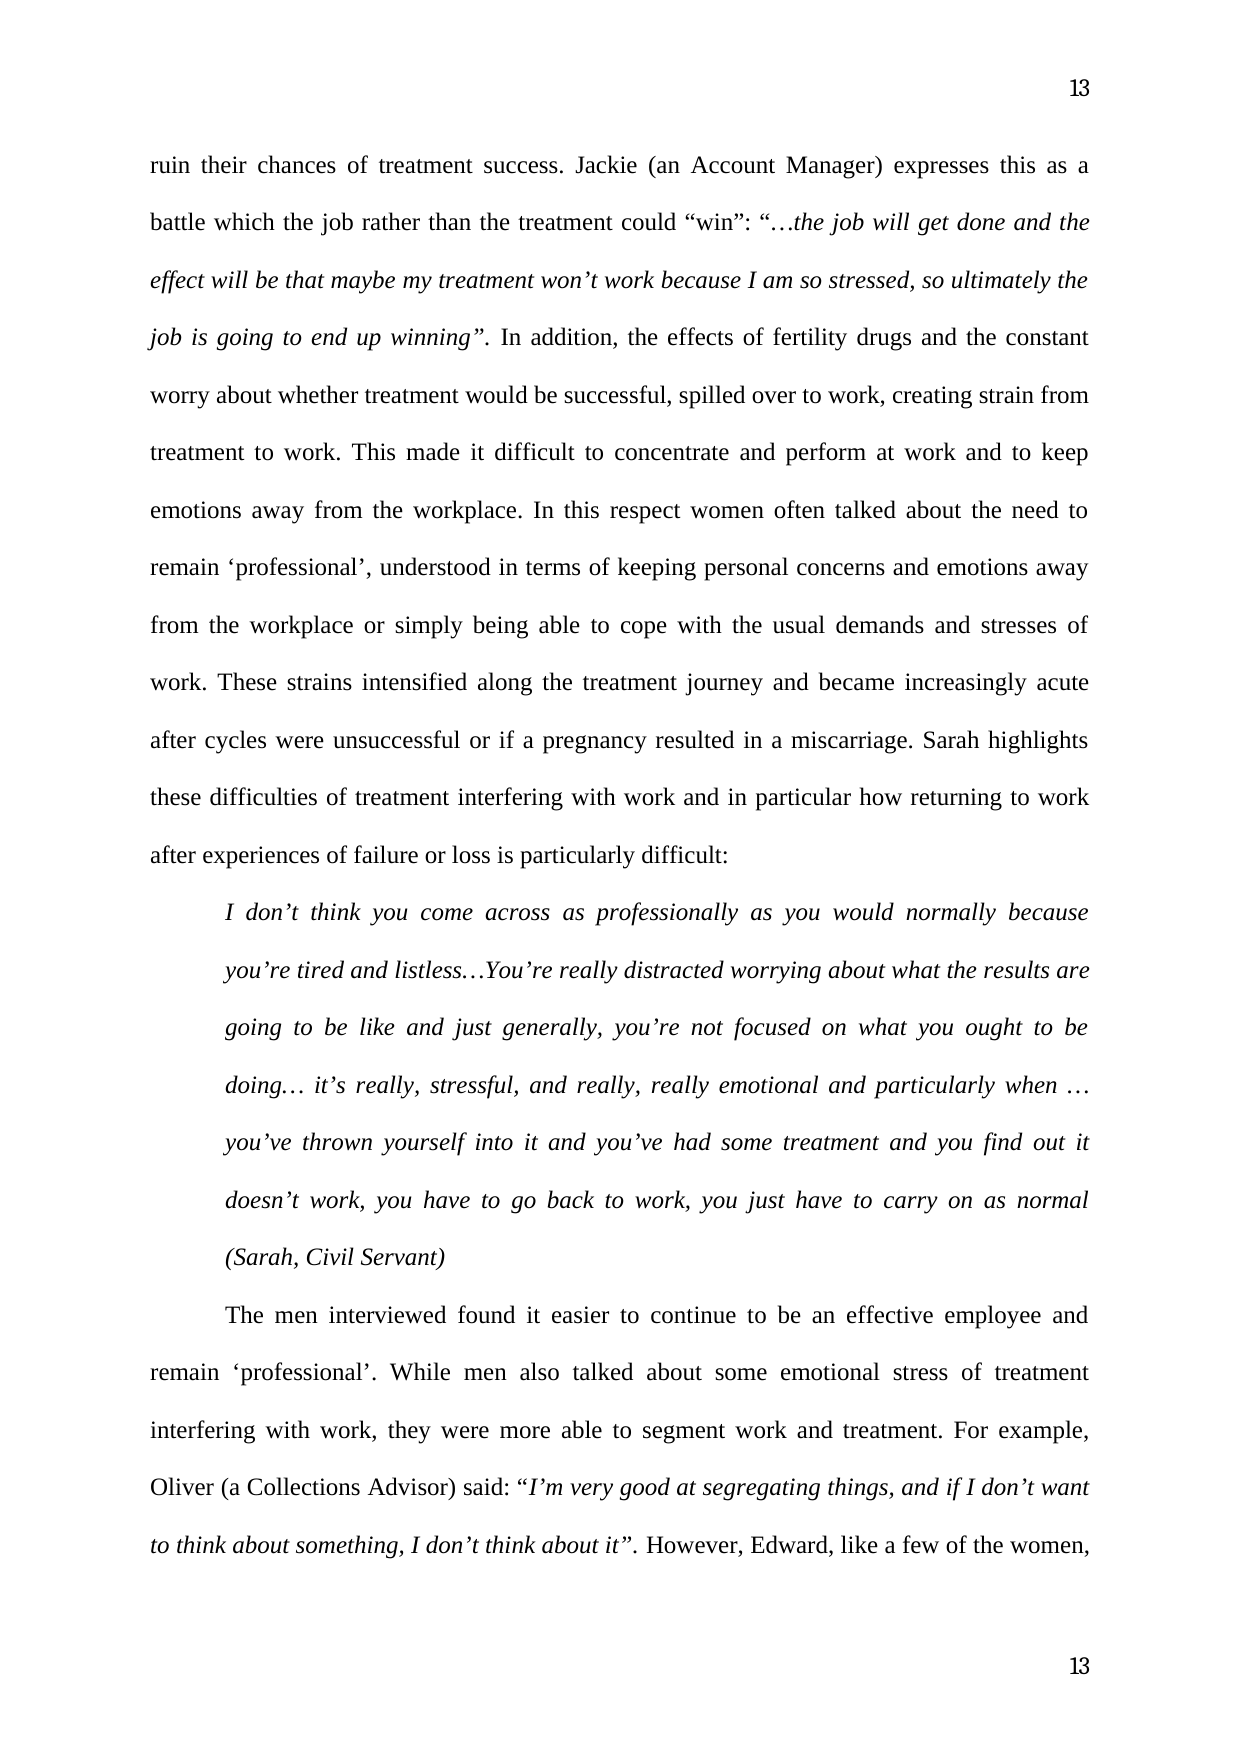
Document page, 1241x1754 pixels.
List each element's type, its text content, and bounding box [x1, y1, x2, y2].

text I don’t think you come across as professionally as you would normally because you’re tired and listless…You’re really distracted worrying about what the results are going to be like and just generally, you’re not focused on what you ought to be doing… it’s really, stressful, and really, really emotional and particularly when …you’ve thrown yourself into it and you’ve had some treatment and you find out it doesn’t work, you have to go back to work, you just have to carry on as normal (Sarah, Civil Servant) [225, 897, 1090, 1271]
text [150, 1300, 1090, 1559]
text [150, 150, 1090, 869]
